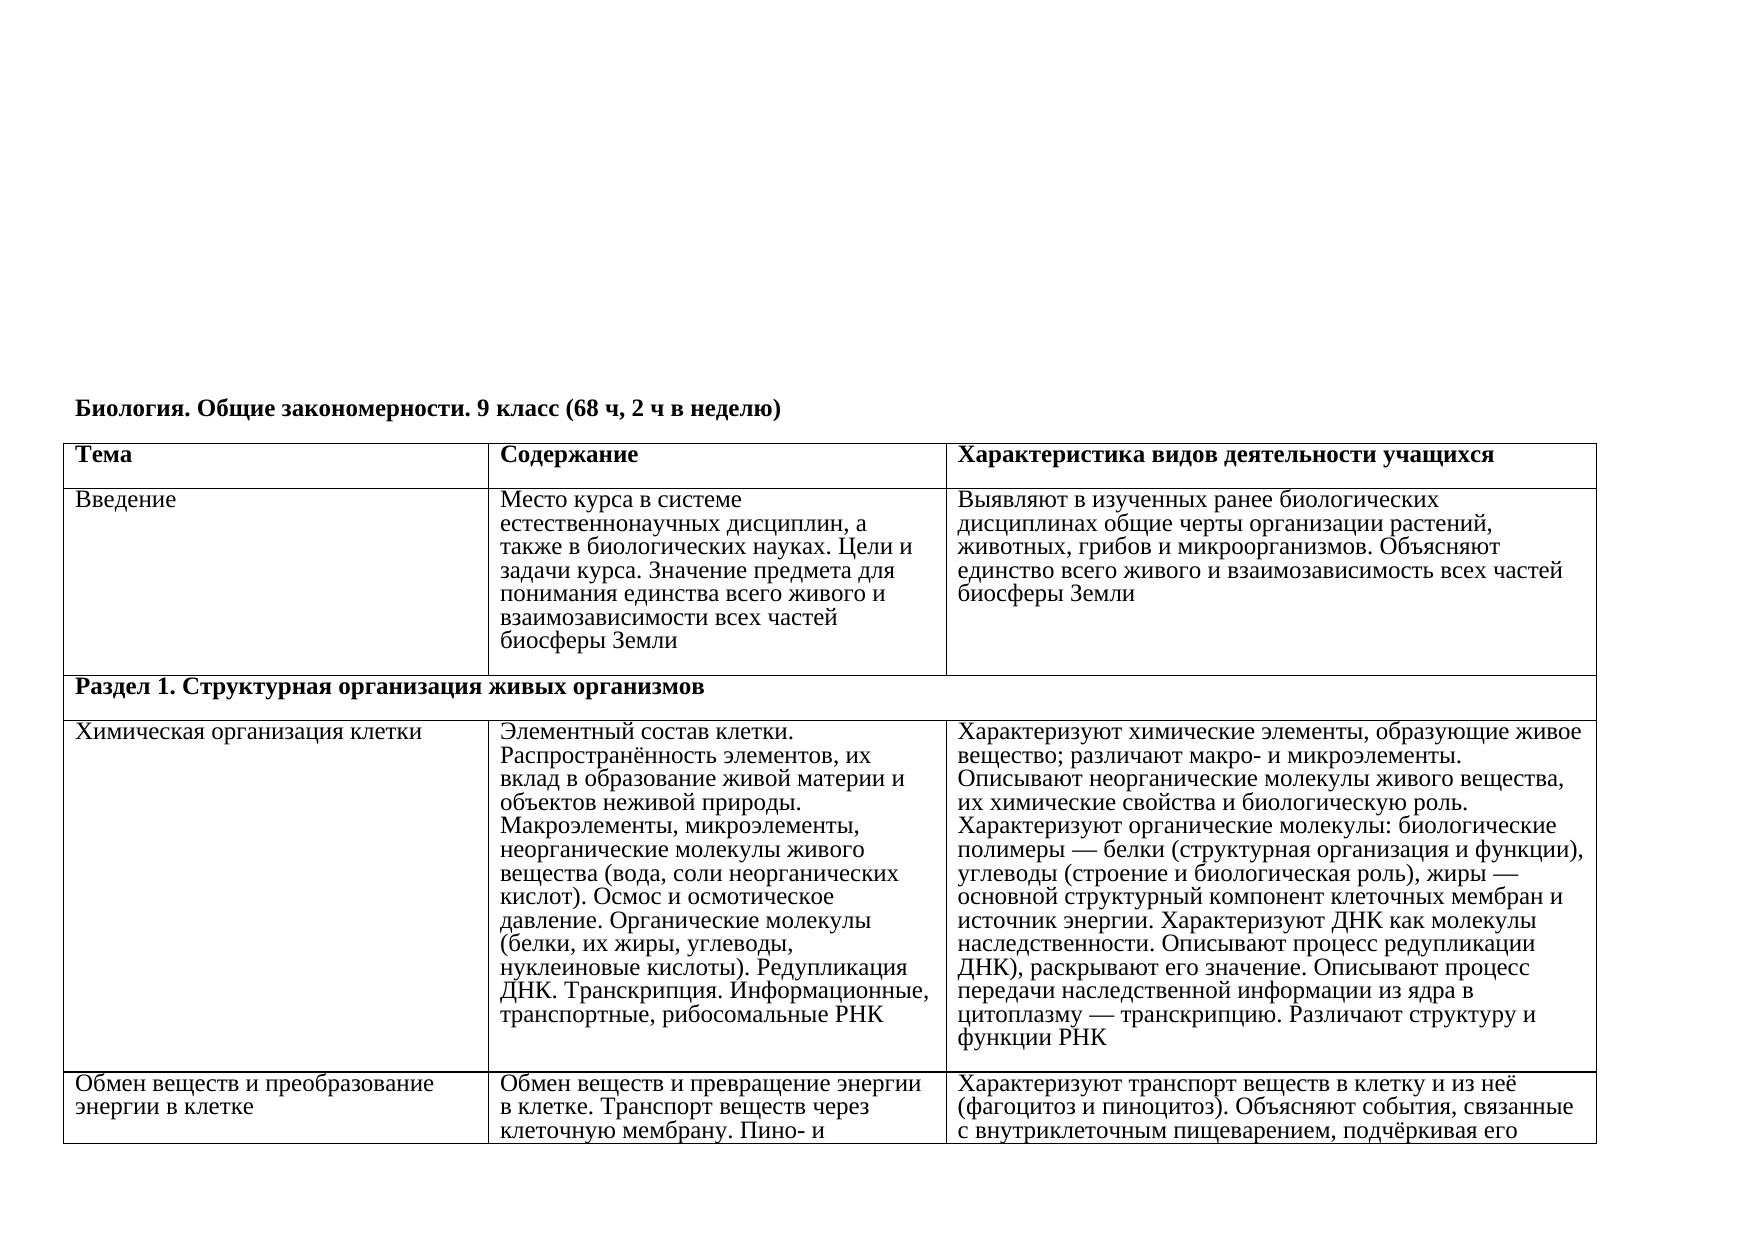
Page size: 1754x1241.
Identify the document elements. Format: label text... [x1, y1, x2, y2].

table_cell Выявляют в изученных ранее биологических дисциплинах общие черты организации растений, животных, грибов и микроорганизмов. Объясняют единство всего живого и взаимозависимость всех частей биосферы Земли [947, 489, 1596, 674]
table_cell Химическая организация клетки [64, 721, 488, 1071]
table_cell Введение [64, 489, 488, 674]
table_cell Элементный состав клетки. Распространённость элементов, их вклад в образование живой материи и объектов неживой природы. Макроэлементы, микроэлементы, неорганические молекулы живого вещества (вода, соли неорганических кислот). Осмос и осмотическое давление. Органические молекулы (белки, их жиры, углеводы, нуклеиновые кислоты). Редупликация ДНК. Транскрипция. Информационные, транспортные, рибосомальные РНК [489, 721, 946, 1071]
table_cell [64, 1073, 488, 1143]
table_header Характеристика видов деятельности учащихся [947, 444, 1596, 488]
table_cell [489, 1073, 946, 1143]
text Биология. Общие закономерности. 9 класс (68 ч, 2 ч в неделю) [75, 398, 1679, 422]
table_header Содержание [489, 444, 946, 488]
table_cell Раздел 1. Структурная организация живых организмов [64, 676, 1596, 720]
table_header Тема [64, 444, 488, 488]
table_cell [947, 1073, 1596, 1143]
table_cell Место курса в системе естественнонаучных дисциплин, а также в биологических науках. Цели и задачи курса. Значение предмета для понимания единства всего живого и взаимозависимости всех частей биосферы Земли [489, 489, 946, 674]
table_cell Характеризуют химические элементы, образующие живое вещество; различают макро- и микроэлементы. Описывают неорганические молекулы живого вещества, их химические свойства и биологическую роль. Характеризуют органические молекулы: биологические полимеры — белки (структурная организация и функции), углеводы (строение и биологическая роль), жиры — основной структурный компонент клеточных мембран и источник энергии. Характеризуют ДНК как молекулы наследственности. Описывают процесс редупликации ДНК), раскрывают его значение. Описывают процесс передачи наследственной информации из ядра в цитоплазму — транскрипцию. Различают структуру и функции РНК [947, 721, 1596, 1071]
